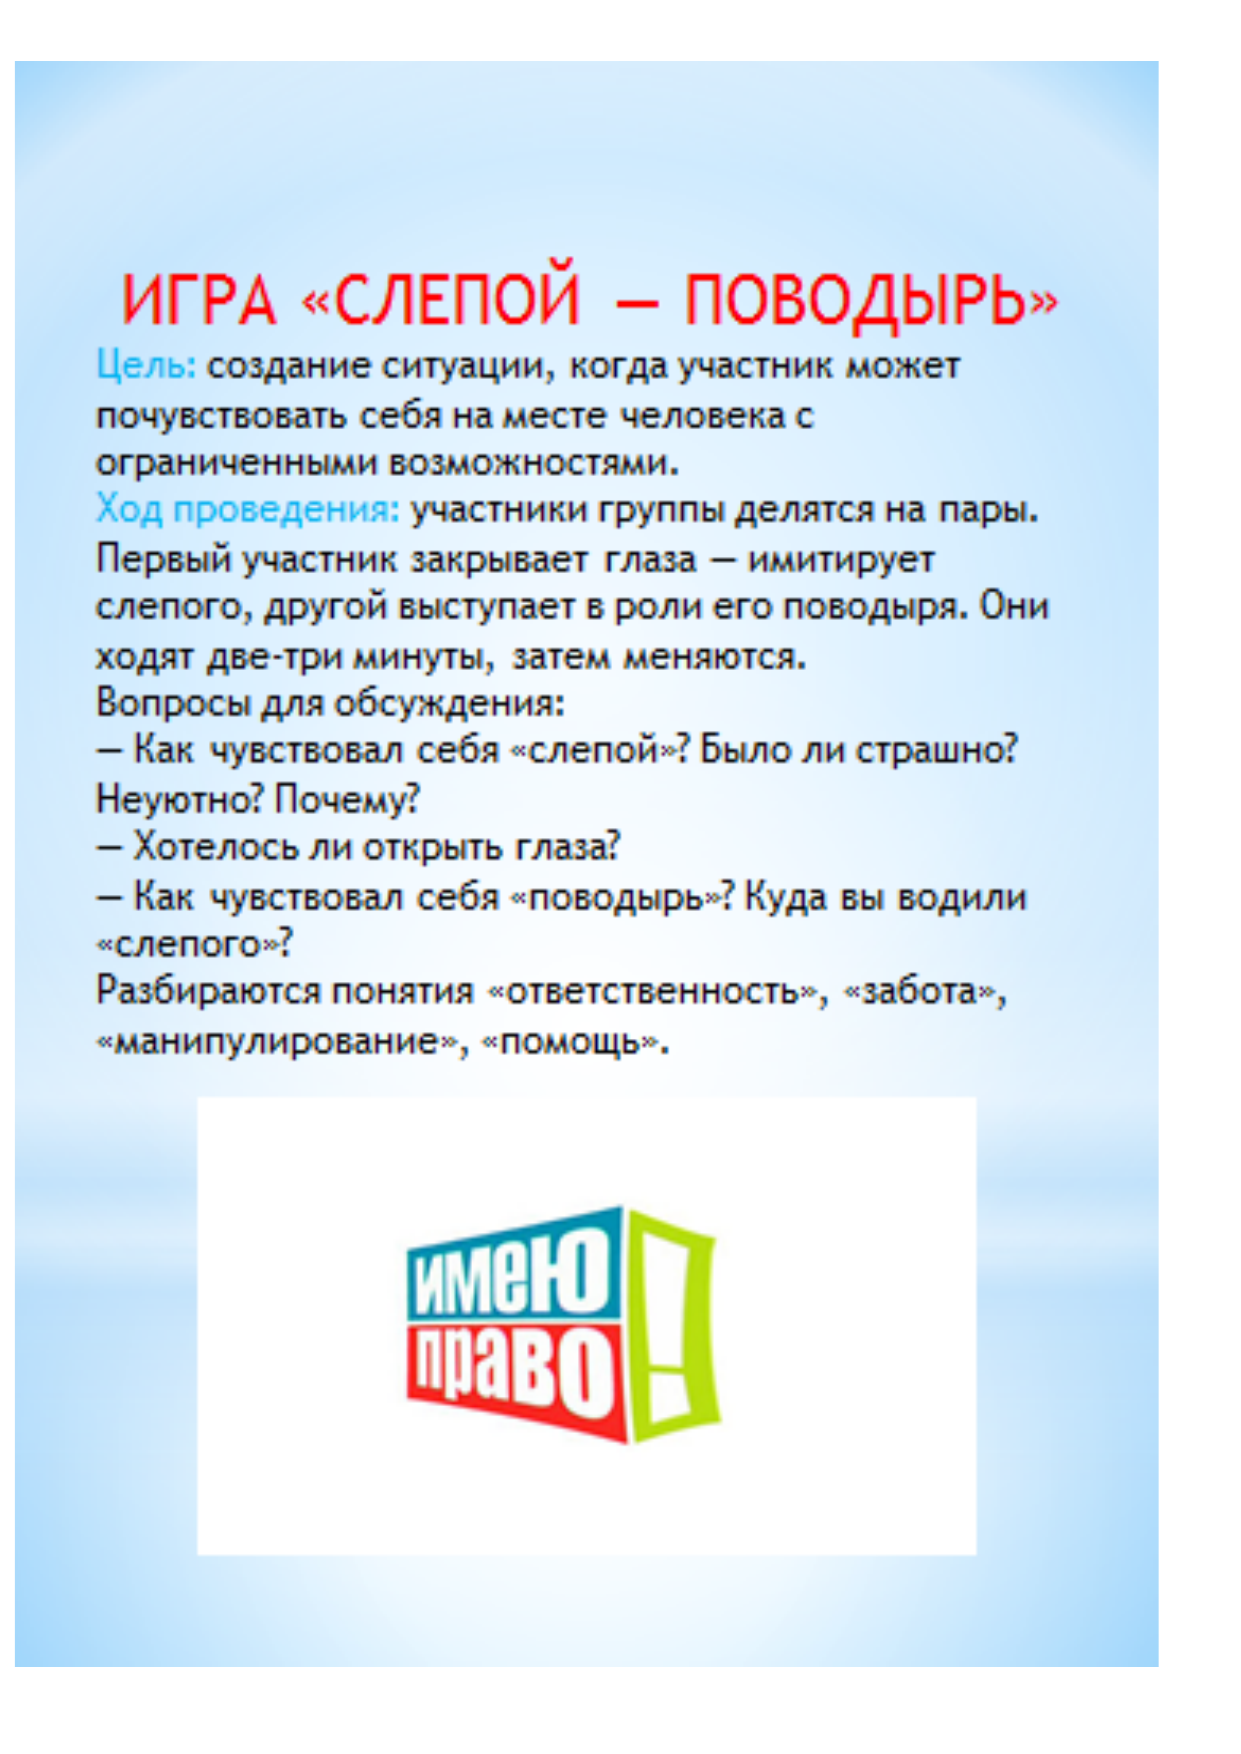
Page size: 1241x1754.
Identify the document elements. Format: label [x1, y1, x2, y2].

picture [14, 61, 1159, 1667]
